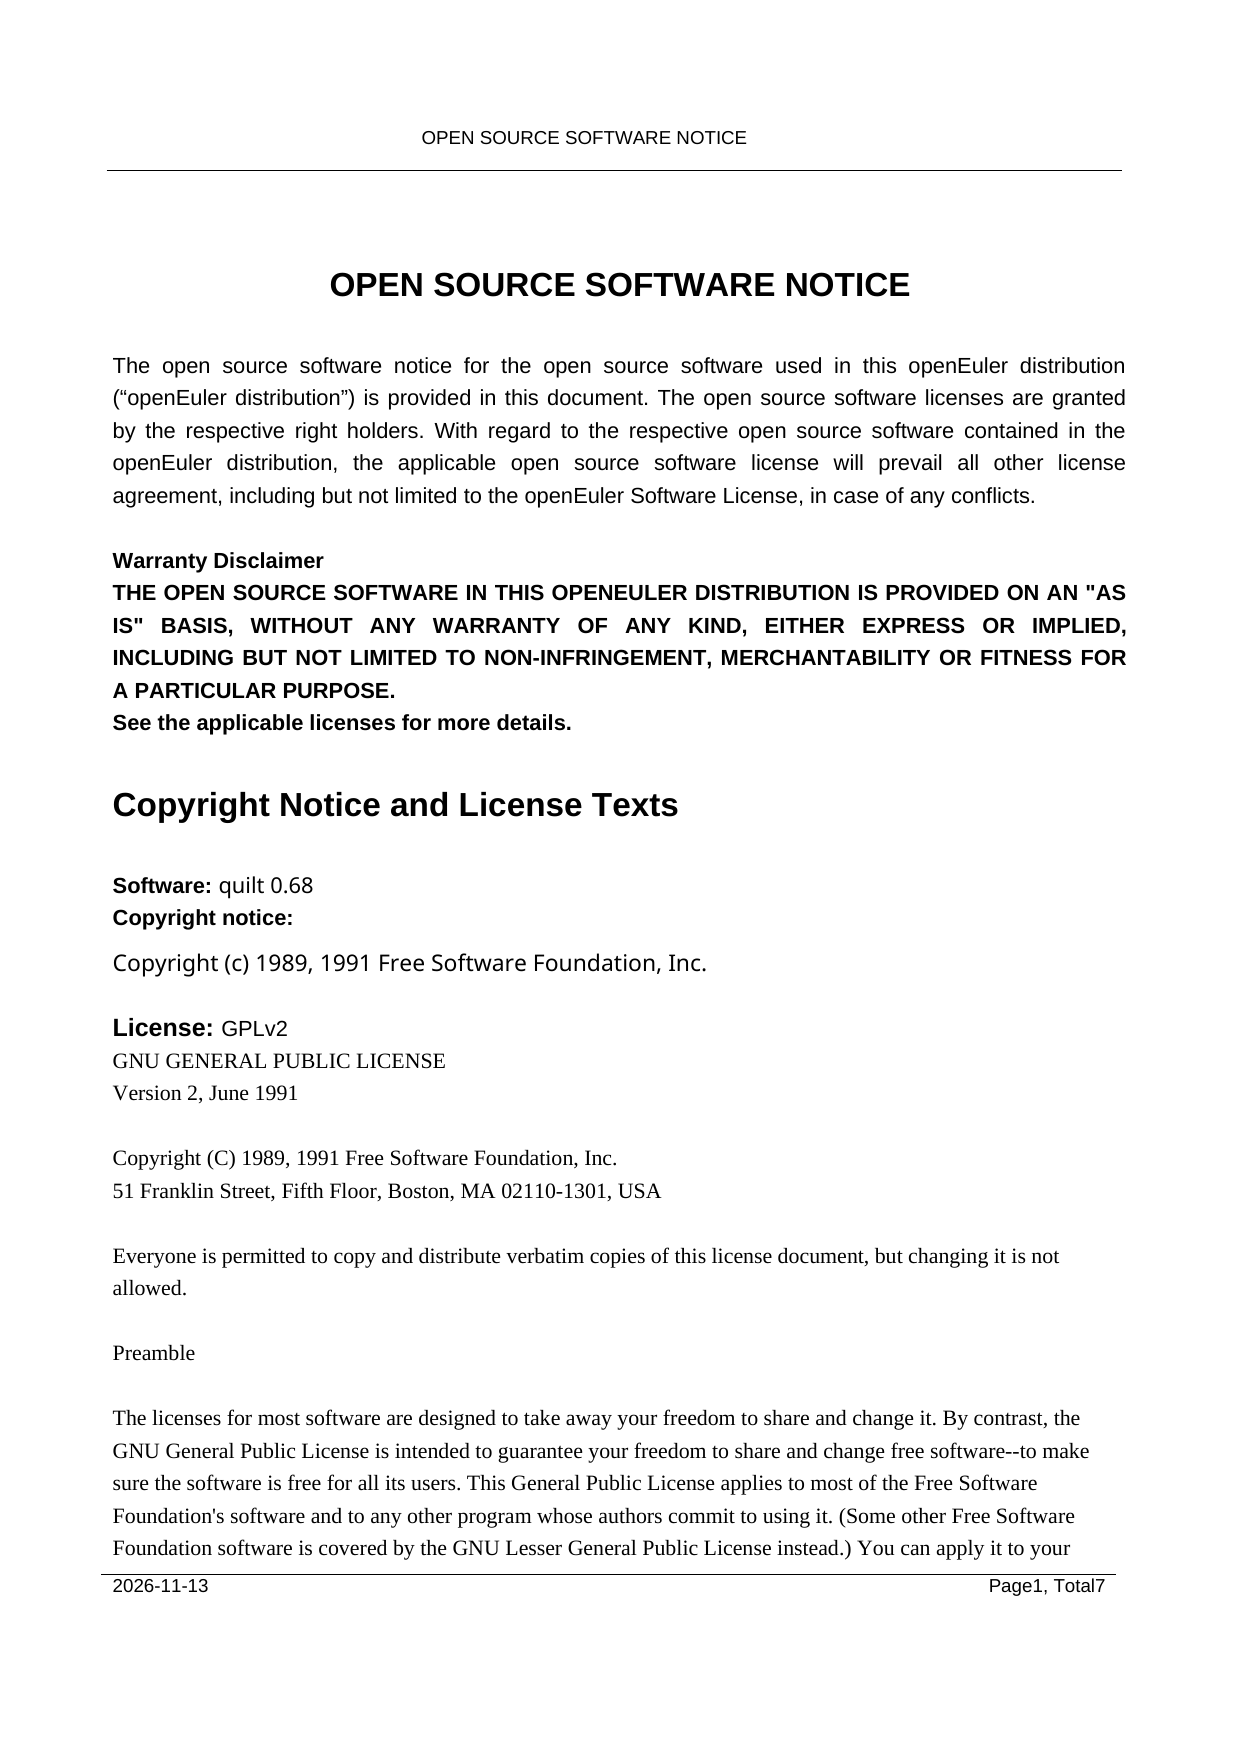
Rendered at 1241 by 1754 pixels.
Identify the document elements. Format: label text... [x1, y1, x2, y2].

text THE OPEN SOURCE SOFTWARE IN THIS OPENEULER DISTRIBUTION IS PROVIDED ON AN "AS IS" BASIS, WITHOUT ANY WARRANTY OF ANY KIND, EITHER EXPRESS OR IMPLIED, INCLUDING BUT NOT LIMITED TO NON-INFRINGEMENT, MERCHANTABILITY OR FITNESS FOR A PARTICULAR PURPOSE. See the applicable licenses for more details. [112, 576, 1128, 739]
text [112, 1044, 1128, 1564]
text Copyright (c) 1989, 1991 Free Software Foundation, Inc. [112, 947, 1128, 1012]
text Copyright notice: [112, 901, 1128, 934]
text License: GPLv2 [112, 1012, 1128, 1044]
text Warranty Disclaimer [112, 544, 1128, 576]
text OPEN SOURCE SOFTWARE NOTICE [112, 251, 1128, 316]
title Software: quilt 0.68 [112, 869, 1128, 901]
text The open source software notice for the open source software used in this openEuler distribution (“openEuler distribution”) is provided in this document. The open source software licenses are granted by the respective right holders. With regard to the respective open source software contained in the openEuler distribution, the applicable open source software license will prevail all other license agreement, including but not limited to the openEuler Software License, in case of any conflicts. [112, 349, 1128, 511]
text Copyright Notice and License Texts [112, 771, 1128, 836]
